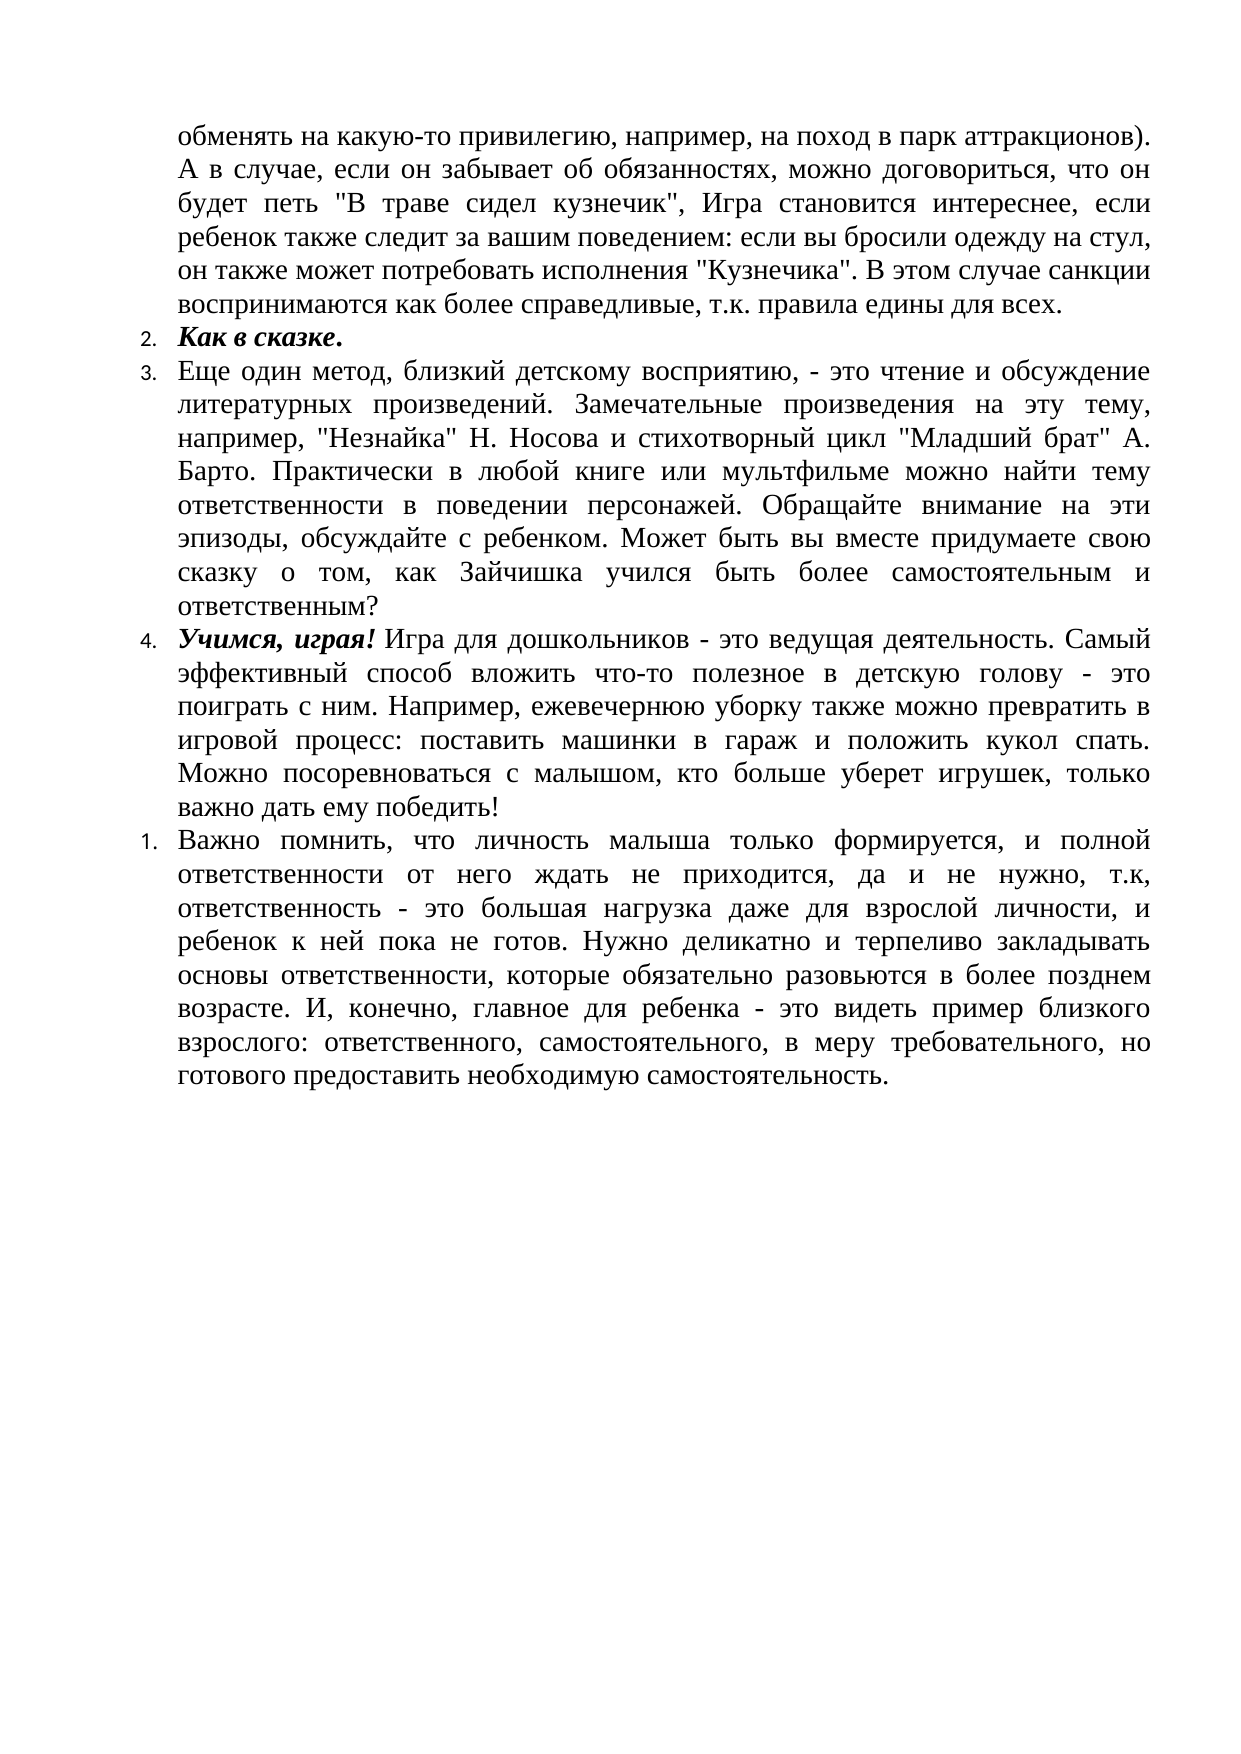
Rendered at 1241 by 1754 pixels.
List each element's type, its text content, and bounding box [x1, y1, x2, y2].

list Учимся, играя! Игра для дошкольников - это ведущая деятельность. Самый эффективный способ вложить что-то полезное в детскую голову - это поиграть с ним. Например, ежевечернюю уборку также можно превратить в игровой процесс: поставить машинки в гараж и положить кукол спать. Можно посоревноваться с малышом, кто больше уберет игрушек, только важно дать ему победить! [140, 621, 1152, 822]
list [140, 118, 1152, 319]
list Важно помнить, что личность малыша только формируется, и полной ответственности от него ждать не приходится, да и не нужно, т.к, ответственность - это большая нагрузка даже для взрослой личности, и ребенок к ней пока не готов. Нужно деликатно и терпеливо закладывать основы ответственности, которые обязательно разовьются в более позднем возрасте. И, конечно, главное для ребенка - это видеть пример близкого взрослого: ответственного, самостоятельного, в меру требовательного, но готового предоставить необходимую самостоятельность. [140, 822, 1152, 1091]
list Как в сказке. [140, 319, 1152, 353]
list Еще один метод, близкий детскому восприятию, - это чтение и обсуждение литературных произведений. Замечательные произведения на эту тему, например, "Незнайка" Н. Носова и стихотворный цикл "Младший брат" А. Барто. Практически в любой книге или мультфильме можно найти тему ответственности в поведении персонажей. Обращайте внимание на эти эпизоды, обсуждайте с ребенком. Может быть вы вместе придумаете свою сказку о том, как Зайчишка учился быть более самостоятельным и ответственным? [140, 353, 1152, 621]
